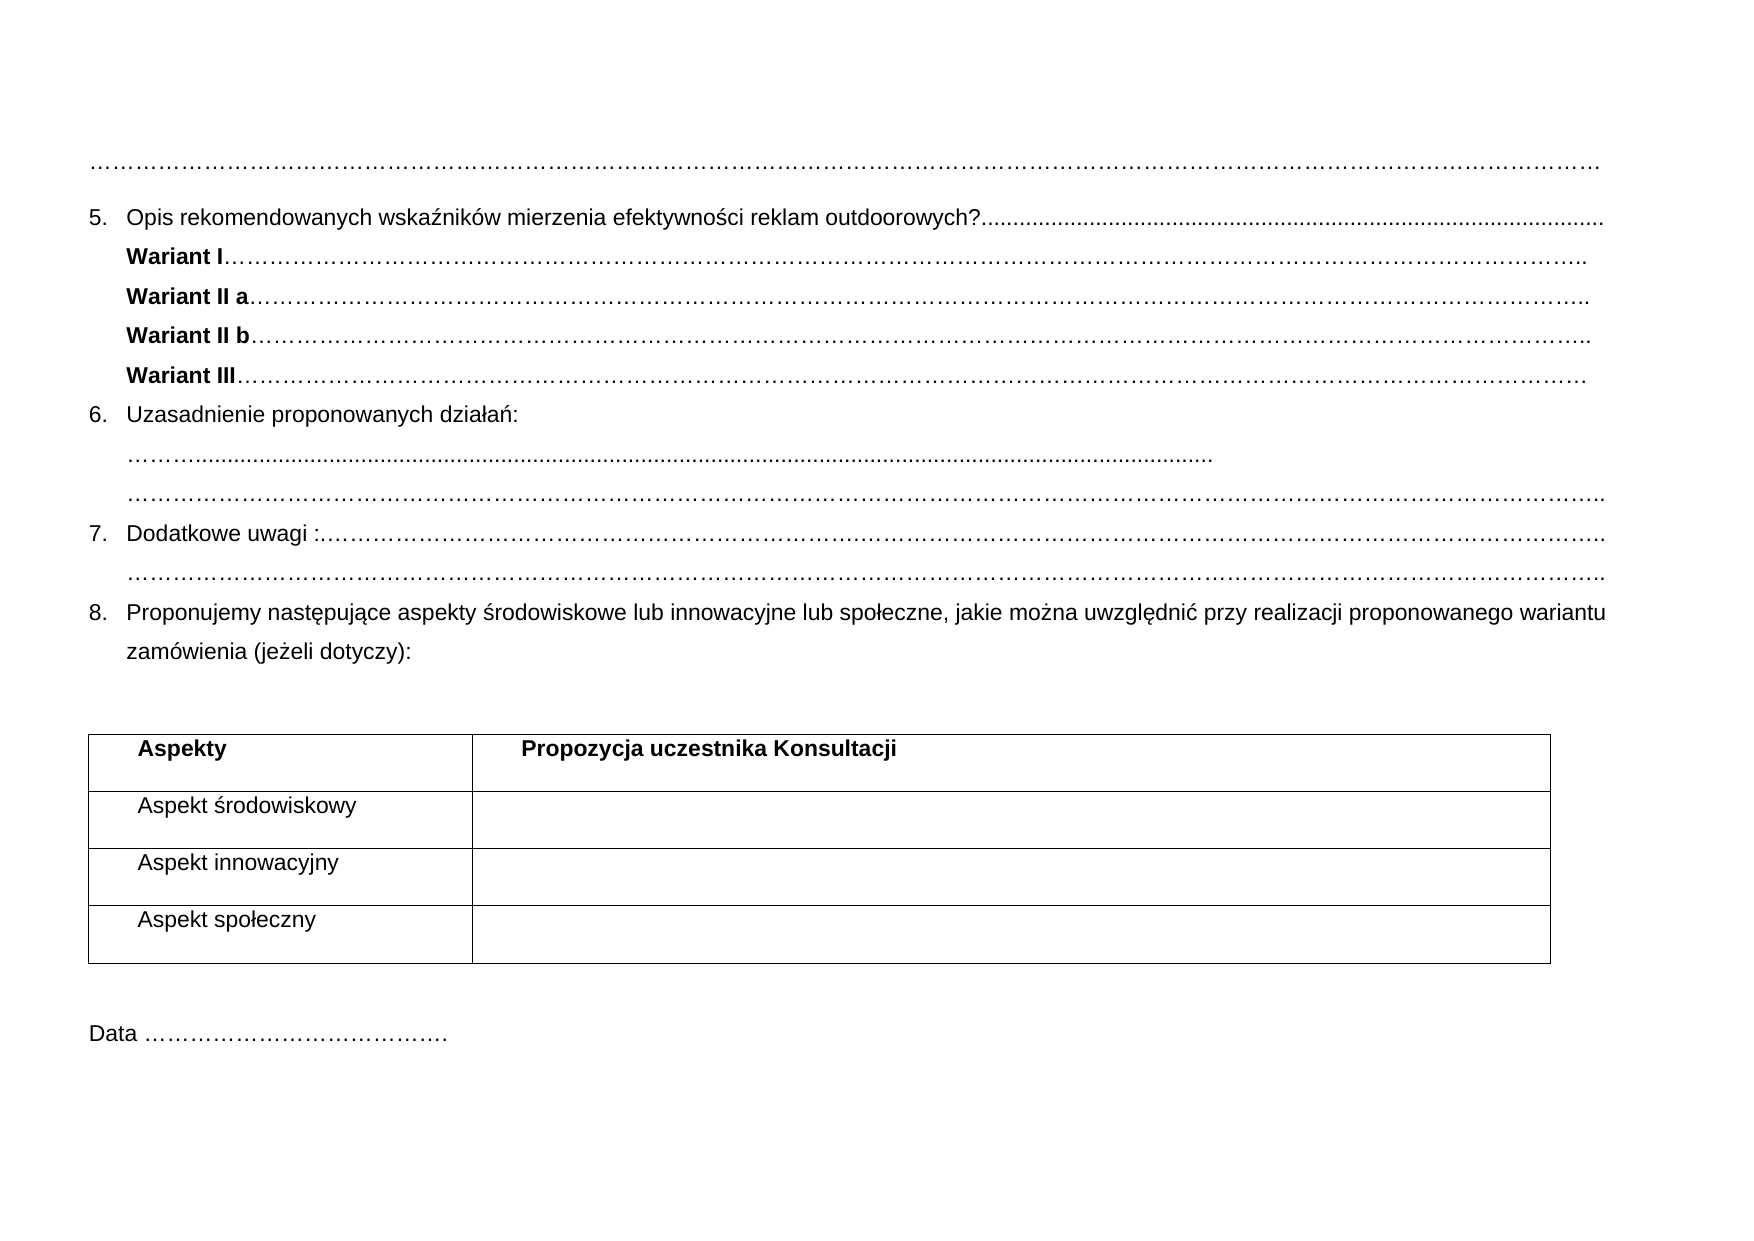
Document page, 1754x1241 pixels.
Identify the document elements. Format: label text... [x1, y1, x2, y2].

list Opis rekomendowanych wskaźników mierzenia efektywności reklam outdoorowych?.................................................................................................. [89, 204, 1606, 230]
list Dodatkowe uwagi :.…………………………………………………………….…………………………………………………………………………………….. [89, 519, 1606, 546]
table_cell Aspekt innowacyjny [89, 849, 472, 905]
text Data …………………………………. [89, 1019, 1606, 1046]
list Uzasadnienie proponowanych działań:………................................................................................................................................................................ [89, 401, 1606, 467]
text ……………………………………………………………………………………………………………………………………………………………………………… [89, 148, 1606, 174]
list Wariant II b………………………………………………………………………………………………………………………………………………………….. [126, 322, 1606, 348]
table_cell [473, 906, 1550, 962]
list Proponujemy następujące aspekty środowiskowe lub innowacyjne lub społeczne, jakie można uwzględnić przy realizacji proponowanego wariantu zamówienia (jeżeli dotyczy): [89, 598, 1606, 664]
list ………………………………………………………………………………………………………………………………………………………………………….. [126, 559, 1606, 585]
table_cell Aspekt środowiskowy [89, 792, 472, 848]
table_header Aspekty [89, 735, 472, 791]
table_cell Aspekt społeczny [89, 906, 472, 962]
list Wariant III…………………………………………………………………………………………………………………………………………………………… [126, 362, 1606, 388]
list ………………………………………………………………………………………………………………………………………………………………………….. [126, 480, 1606, 506]
list Wariant I…………………………………………………………………………………………………………………………………………………………….. [126, 243, 1606, 269]
list Wariant II a………………………………………………………………………………………………………………………………………………………….. [126, 283, 1606, 309]
table_cell [473, 792, 1550, 848]
table_cell [473, 849, 1550, 905]
table_header Propozycja uczestnika Konsultacji [473, 735, 1550, 791]
